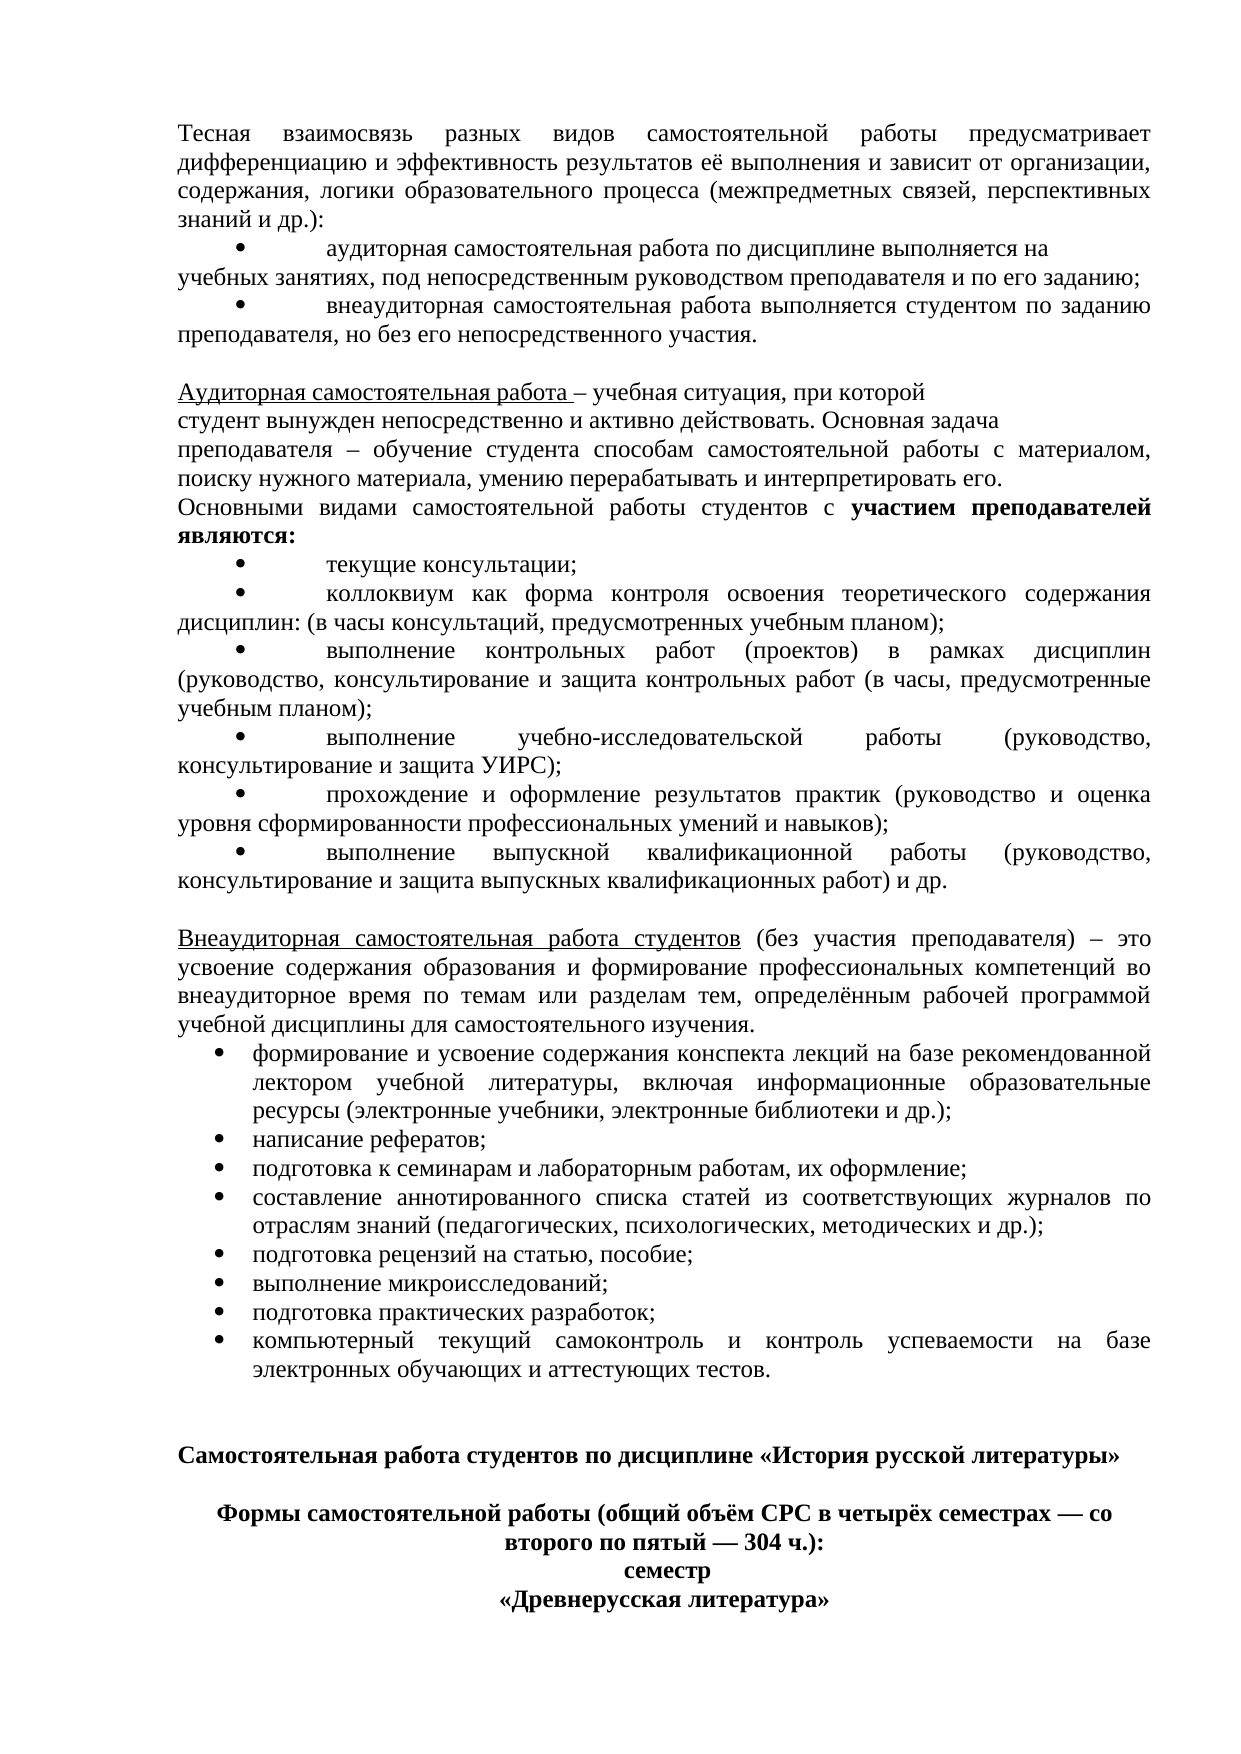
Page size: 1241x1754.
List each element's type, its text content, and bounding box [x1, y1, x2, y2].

list выполнение микроисследований; [215, 1268, 1152, 1297]
text Внеаудиторная самостоятельная работа студентов (без участия преподавателя) – это усвоение содержания образования и формирование профессиональных компетенций во внеаудиторное время по темам или разделам тем, определённым рабочей программой учебной дисциплины для самостоятельного изучения. [177, 923, 1152, 1038]
list выполнение учебно-исследовательской работы (руководство, консультирование и защита УИРС); [177, 722, 1152, 779]
text семестр [177, 1556, 1152, 1584]
list коллоквиум как форма контроля освоения теоретического содержания дисциплин: (в часы консультаций, предусмотренных учебным планом); [177, 578, 1152, 636]
text Аудиторная самостоятельная работа – учебная ситуация, при которой [177, 377, 1152, 406]
list подготовка рецензий на статью, пособие; [215, 1239, 1152, 1268]
list прохождение и оформление результатов практик (руководство и оценка уровня сформированности профессиональных умений и навыков); [177, 779, 1152, 837]
list формирование и усвоение содержания конспекта лекций на базе рекомендованной лектором учебной литературы, включая информационные образовательные ресурсы (электронные учебники, электронные библиотеки и др.); [215, 1038, 1152, 1124]
text Самостоятельная работа студентов по дисциплине «История русской литературы» [177, 1441, 1152, 1469]
text «Древнерусская литература» [177, 1584, 1152, 1613]
list аудиторная самостоятельная работа по дисциплине выполняется на [177, 233, 1152, 262]
list составление аннотированного списка статей из соответствующих журналов по отраслям знаний (педагогических, психологических, методических и др.); [215, 1182, 1152, 1239]
list подготовка практических разработок; [215, 1297, 1152, 1326]
text преподавателя – обучение студента способам самостоятельной работы с материалом, поиску нужного материала, умению перерабатывать и интерпретировать его. [177, 434, 1152, 492]
list текущие консультации; [177, 549, 1152, 578]
list выполнение контрольных работ (проектов) в рамках дисциплин (руководство, консультирование и защита контрольных работ (в часы, предусмотренные учебным планом); [177, 636, 1152, 722]
list написание рефератов; [215, 1124, 1152, 1153]
text Основными видами самостоятельной работы студентов с участием преподавателей являются: [177, 492, 1152, 549]
text учебных занятиях, под непосредственным руководством преподавателя и по его заданию; [177, 262, 1152, 291]
list компьютерный текущий самоконтроль и контроль успеваемости на базе электронных обучающих и аттестующих тестов. [215, 1326, 1152, 1383]
text Тесная взаимосвязь разных видов самостоятельной работы предусматривает дифференциацию и эффективность результатов её выполнения и зависит от организации, содержания, логики образовательного процесса (межпредметных связей, перспективных знаний и др.): [177, 118, 1152, 233]
text Формы самостоятельной работы (общий объём СРС в четырёх семестрах — со второго по пятый — 304 ч.): [177, 1498, 1152, 1556]
list подготовка к семинарам и лабораторным работам, их оформление; [215, 1153, 1152, 1182]
list выполнение выпускной квалификационной работы (руководство, консультирование и защита выпускных квалификационных работ) и др. [177, 837, 1152, 894]
list внеаудиторная самостоятельная работа выполняется студентом по заданию преподавателя, но без его непосредственного участия. [177, 291, 1152, 348]
text студент вынужден непосредственно и активно действовать. Основная задача [177, 406, 1152, 434]
